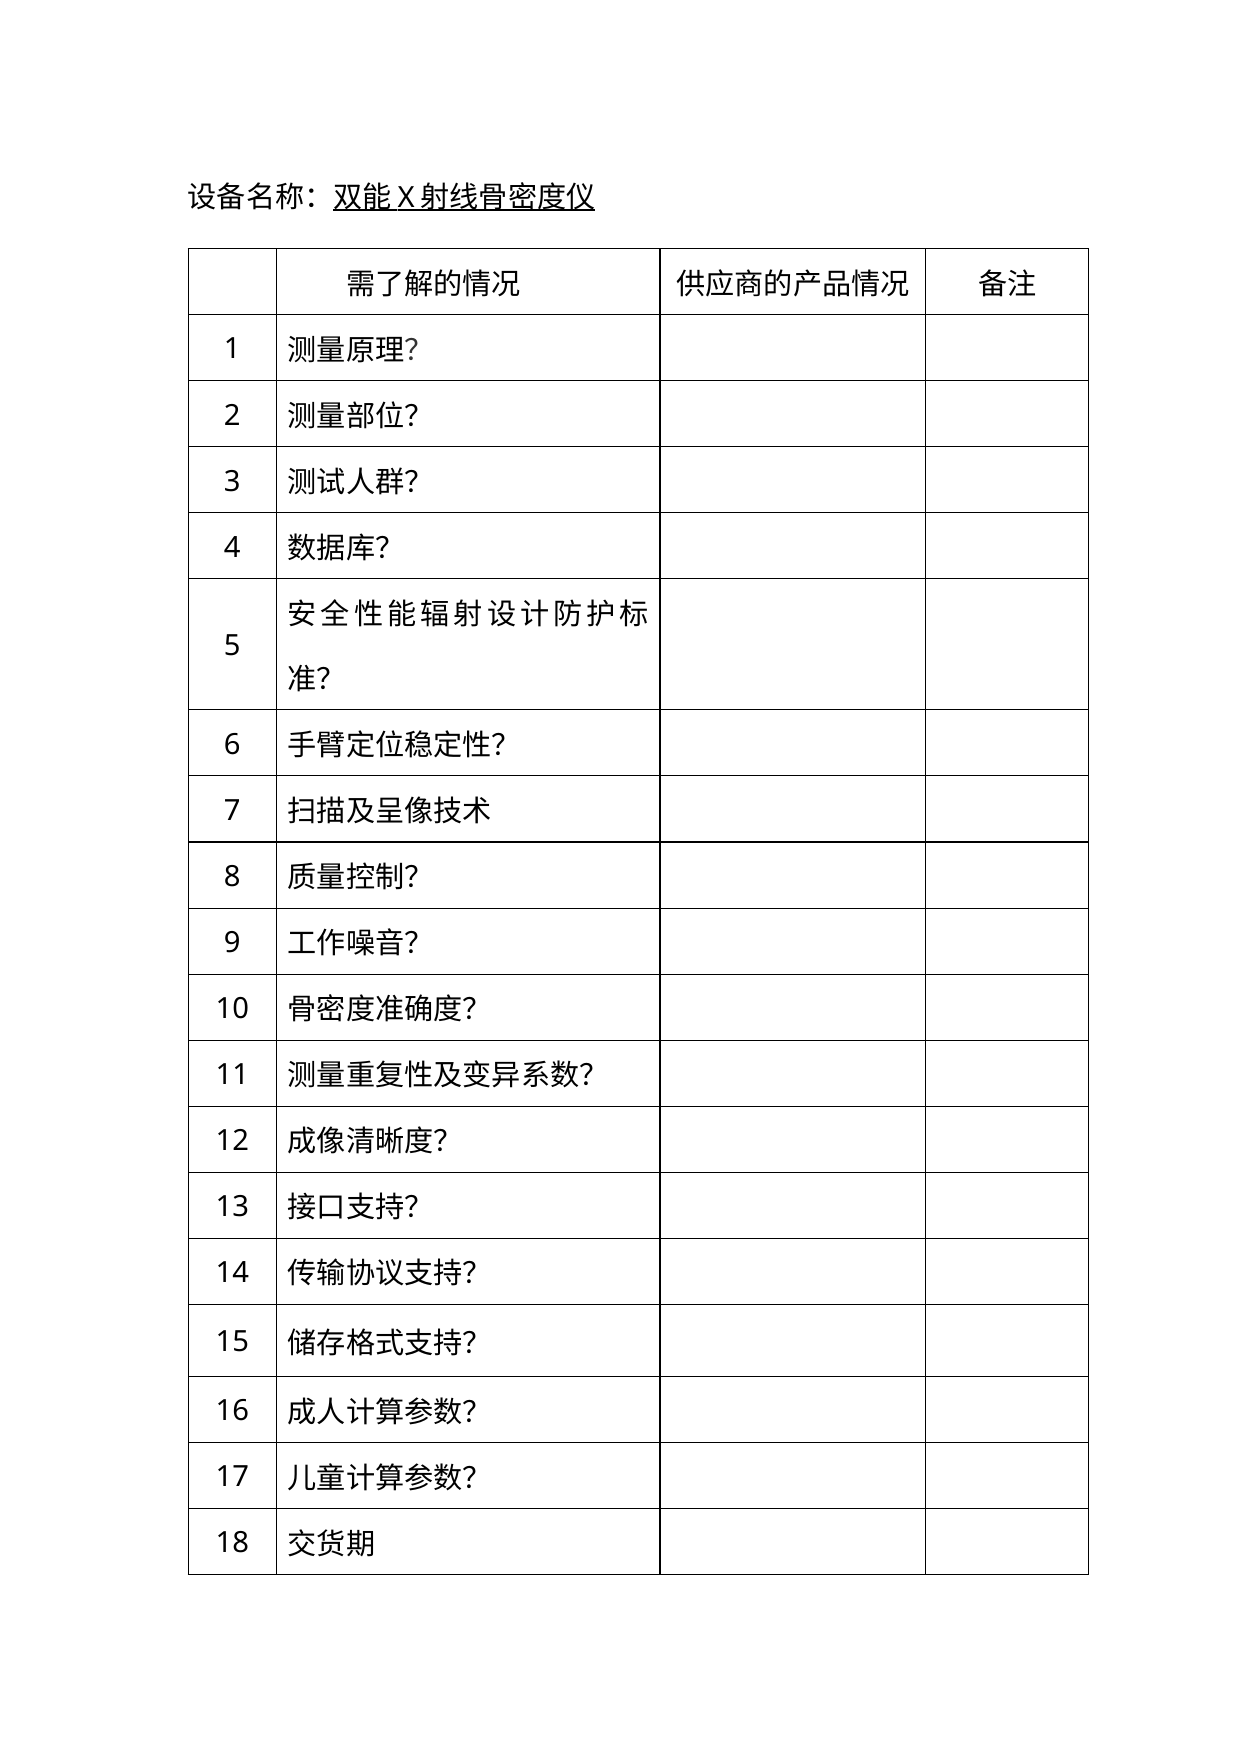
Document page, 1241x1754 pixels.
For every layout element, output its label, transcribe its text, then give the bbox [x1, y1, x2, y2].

table_cell 儿童计算参数？ [277, 1443, 659, 1508]
table_cell 14 [189, 1239, 276, 1304]
table_cell [926, 1443, 1088, 1508]
table_cell [661, 1305, 925, 1376]
table_cell [926, 1041, 1088, 1106]
table_cell [661, 710, 925, 775]
table_cell [661, 1239, 925, 1304]
table_cell 骨密度准确度？ [277, 975, 659, 1039]
table_cell [661, 776, 925, 841]
table_header [189, 249, 276, 314]
table_cell [661, 1107, 925, 1172]
table_cell 9 [189, 909, 276, 973]
table_cell [926, 1107, 1088, 1172]
table_cell 数据库？ [277, 513, 659, 578]
table_cell 4 [189, 513, 276, 578]
table_cell [661, 1443, 925, 1508]
table_cell [926, 1377, 1088, 1442]
table_cell 15 [189, 1305, 276, 1376]
table_cell 安全性能辐射设计防护标准？ [277, 579, 659, 709]
table_cell [926, 579, 1088, 709]
table_cell 8 [189, 843, 276, 907]
table_cell [661, 381, 925, 446]
table_cell [661, 1509, 925, 1574]
table_header 供应商的产品情况 [661, 249, 925, 314]
table_cell [926, 710, 1088, 775]
table_cell [661, 843, 925, 907]
table_cell 储存格式支持？ [277, 1305, 659, 1376]
table_cell 测量原理？ [277, 315, 659, 380]
table_cell 13 [189, 1173, 276, 1238]
table_cell [926, 843, 1088, 907]
table_cell 测量重复性及变异系数？ [277, 1041, 659, 1106]
table_cell [926, 1509, 1088, 1574]
table_cell [926, 315, 1088, 380]
table_cell 7 [189, 776, 276, 841]
table_cell [926, 1239, 1088, 1304]
table_cell 成人计算参数？ [277, 1377, 659, 1442]
table_cell 成像清晰度？ [277, 1107, 659, 1172]
table_cell 1 [189, 315, 276, 380]
table_cell 质量控制？ [277, 843, 659, 907]
table_cell 传输协议支持？ [277, 1239, 659, 1304]
table_cell [926, 1173, 1088, 1238]
table_cell 3 [189, 447, 276, 512]
table_cell 17 [189, 1443, 276, 1508]
table_cell 扫描及呈像技术 [277, 776, 659, 841]
table_cell [926, 1305, 1088, 1376]
table_cell [926, 381, 1088, 446]
table_cell [661, 975, 925, 1039]
table_cell 工作噪音？ [277, 909, 659, 973]
table_cell 测试人群？ [277, 447, 659, 512]
table_cell [926, 776, 1088, 841]
table_cell [661, 579, 925, 709]
table_header 备注 [926, 249, 1088, 314]
table_cell 交货期 [277, 1509, 659, 1574]
table_cell 6 [189, 710, 276, 775]
table_cell [661, 909, 925, 973]
table_cell 接口支持？ [277, 1173, 659, 1238]
table_cell 5 [189, 579, 276, 709]
table_cell [926, 513, 1088, 578]
table_cell [661, 1173, 925, 1238]
table_cell 2 [189, 381, 276, 446]
table_cell [926, 909, 1088, 973]
table_cell [661, 1377, 925, 1442]
table_cell [661, 513, 925, 578]
table_cell 11 [189, 1041, 276, 1106]
table_cell 16 [189, 1377, 276, 1442]
table_cell 12 [189, 1107, 276, 1172]
table_cell 18 [189, 1509, 276, 1574]
table_cell [661, 315, 925, 380]
table_cell [661, 1041, 925, 1106]
table_cell [661, 447, 925, 512]
table_cell 10 [189, 975, 276, 1039]
text 设备名称：双能X射线骨密度仪 [187, 162, 1053, 227]
table_cell 测量部位？ [277, 381, 659, 446]
table_cell 手臂定位稳定性？ [277, 710, 659, 775]
table_header 需了解的情况 [277, 249, 659, 314]
table_cell [926, 447, 1088, 512]
table_cell [926, 975, 1088, 1039]
